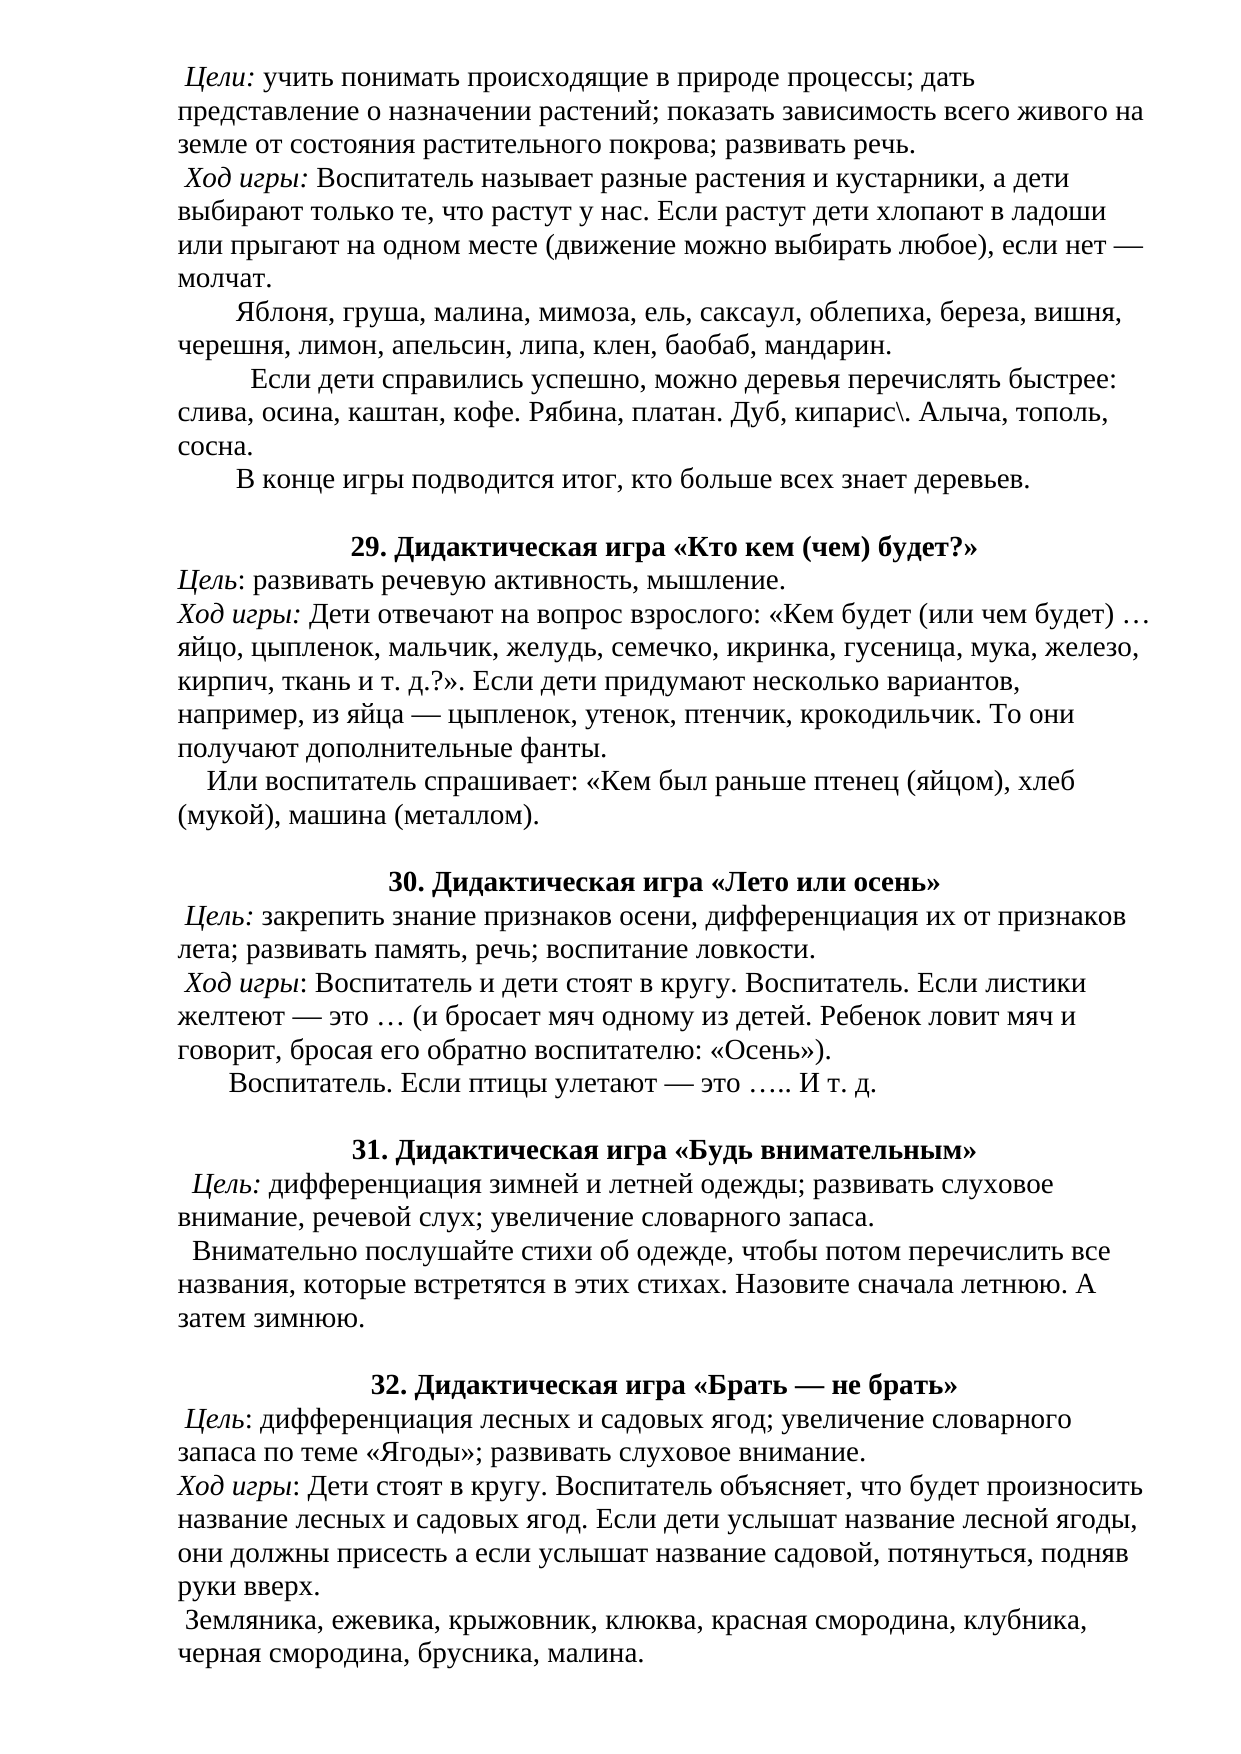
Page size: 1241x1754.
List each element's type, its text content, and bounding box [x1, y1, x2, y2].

text Воспитатель. Если птицы улетают — это ….. И т. д. [177, 1065, 1152, 1099]
text 30. Дидактическая игра «Лето или осень» [177, 864, 1152, 898]
text Ход игры: Дети стоят в кругу. Воспитатель объясняет, что будет произносить название лесных и садовых ягод. Если дети услышат название лесной ягоды, они должны присесть а если услышат название садовой, потянуться, подняв руки вверх. [177, 1468, 1152, 1602]
text Цель: развивать речевую активность, мышление. [177, 562, 1152, 596]
text Яблоня, груша, малина, мимоза, ель, саксаул, облепиха, береза, вишня, черешня, лимон, апельсин, липа, клен, баобаб, мандарин. [177, 294, 1152, 361]
text Земляника, ежевика, крыжовник, клюква, красная смородина, клубника, черная смородина, брусника, малина. [177, 1602, 1152, 1669]
text Ход игры: Дети отвечают на вопрос взрослого: «Кем будет (или чем будет) … яйцо, цыпленок, мальчик, желудь, семечко, икринка, гусеница, мука, железо, кирпич, ткань и т. д.?». Если дети придумают несколько вариантов, например, из яйца — цыпленок, утенок, птенчик, крокодильчик. То они получают дополнительные фанты. [177, 596, 1152, 763]
text 29. Дидактическая игра «Кто кем (чем) будет?» [177, 529, 1152, 562]
text Ход игры: Воспитатель и дети стоят в кругу. Воспитатель. Если листики желтеют — это … (и бросает мяч одному из детей. Ребенок ловит мяч и говорит, бросая его обратно воспитателю: «Осень»). [177, 965, 1152, 1065]
text Ход игры: Воспитатель называет разные растения и кустарники, а дети выбирают только те, что растут у нас. Если растут дети хлопают в ладоши или прыгают на одном месте (движение можно выбирать любое), если нет — молчат. [177, 160, 1152, 294]
text Внимательно послушайте стихи об одежде, чтобы потом перечислить все названия, которые встретятся в этих стихах. Назовите сначала летнюю. А затем зимнюю. [177, 1233, 1152, 1334]
text В конце игры подводится итог, кто больше всех знает деревьев. [177, 462, 1152, 495]
text 31. Дидактическая игра «Будь внимательным» [177, 1132, 1152, 1166]
text слива, осина, каштан, кофе. Рябина, платан. Дуб, кипарис\. Алыча, тополь, сосна. [177, 394, 1152, 462]
text Цель: дифференциация лесных и садовых ягод; увеличение словарного запаса по теме «Ягоды»; развивать слуховое внимание. [177, 1401, 1152, 1468]
text Цель: закрепить знание признаков осени, дифференциация их от признаков лета; развивать память, речь; воспитание ловкости. [177, 898, 1152, 965]
text Цель: дифференциация зимней и летней одежды; развивать слуховое внимание, речевой слух; увеличение словарного запаса. [177, 1166, 1152, 1233]
text Если дети справились успешно, можно деревья перечислять быстрее: [177, 361, 1152, 394]
text Или воспитатель спрашивает: «Кем был раньше птенец (яйцом), хлеб (мукой), машина (металлом). [177, 763, 1152, 831]
text Цели: учить понимать происходящие в природе процессы; дать представление о назначении растений; показать зависимость всего живого на земле от состояния растительного покрова; развивать речь. [177, 59, 1152, 160]
text 32. Дидактическая игра «Брать — не брать» [177, 1367, 1152, 1401]
